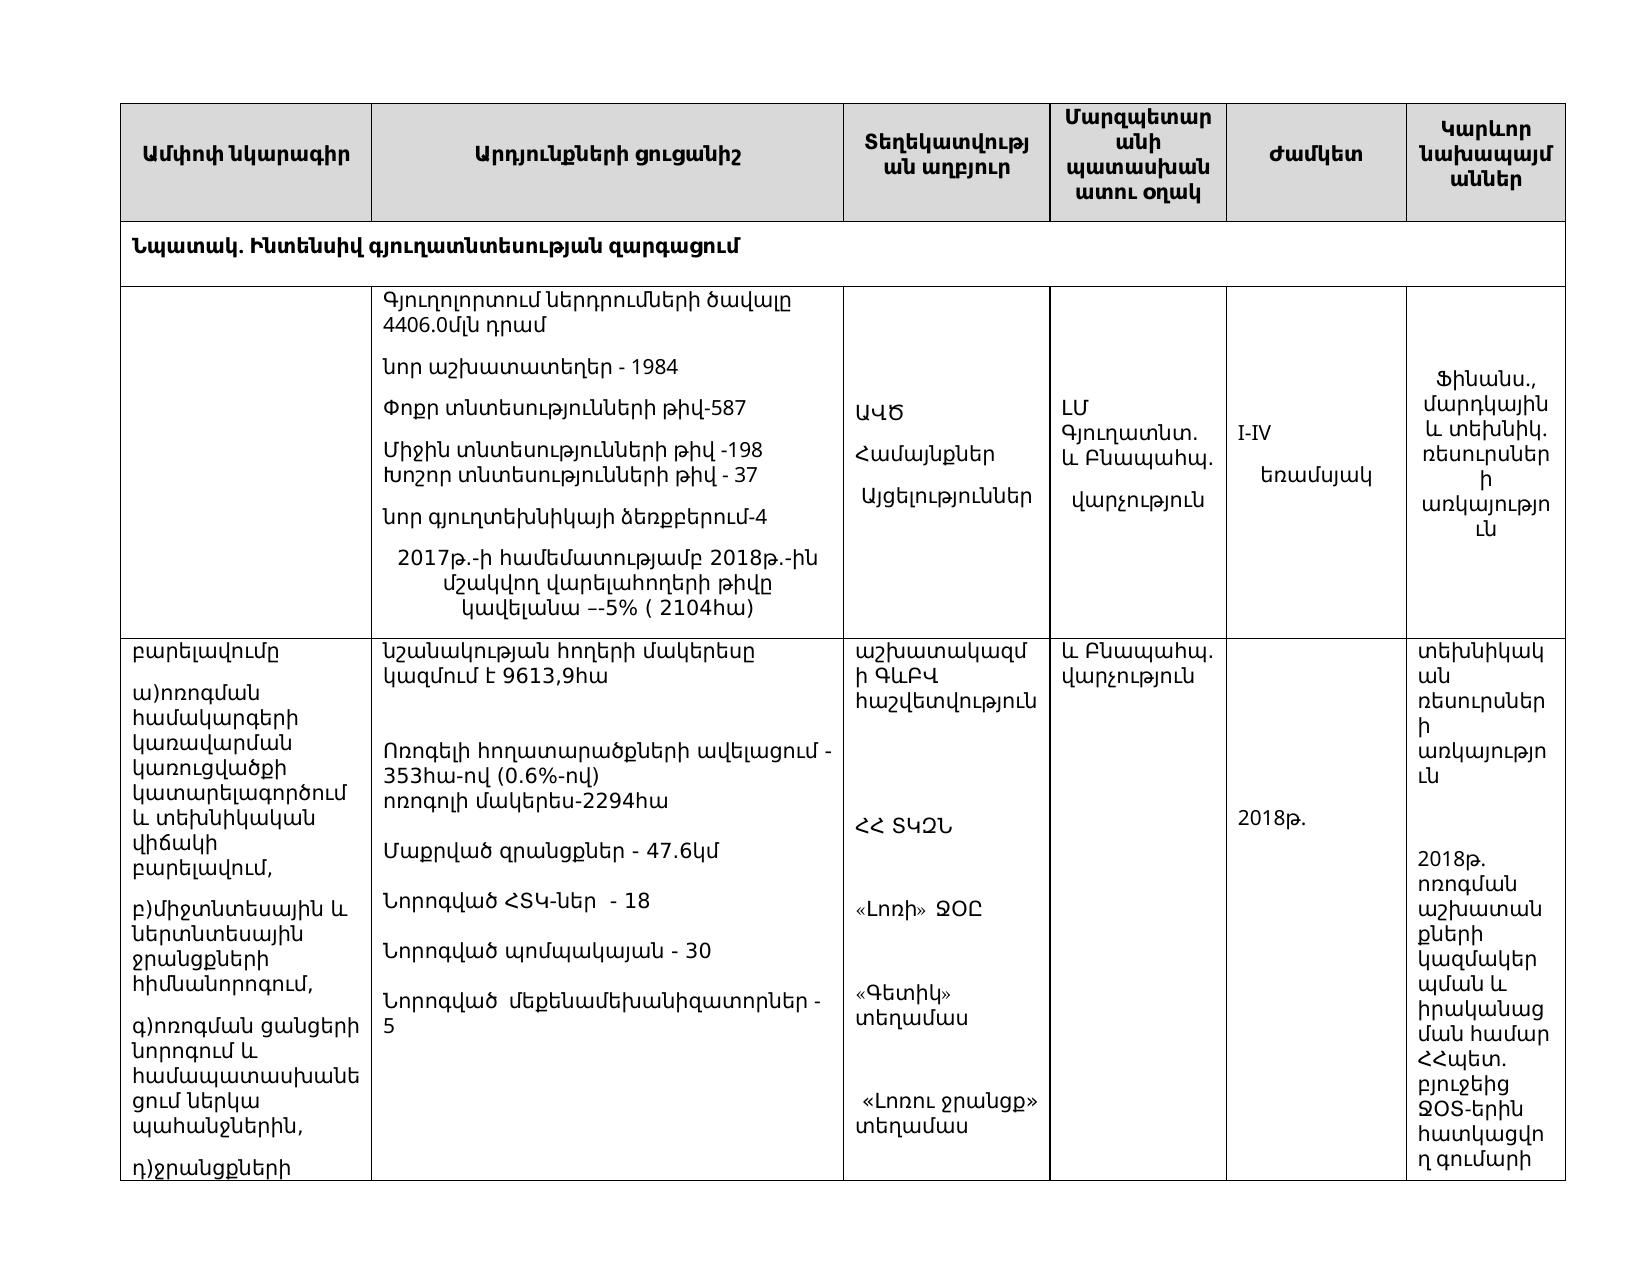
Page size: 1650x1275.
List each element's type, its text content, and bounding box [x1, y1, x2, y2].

table_cell Ֆինանսական և տեխնիկական ռեսուրսների առկայություն 2018թ. ոռոգման աշխատանքների կազմակերպման և իրականացման համար ՀՀպետ. բյուջեից ՋՕՏ-երին հատկացվող գումարի չափը կկազմի մոտ 34 մլն. 878 հազ. ՀՀդրամ: [1407, 639, 1565, 1180]
table_header Ժամկետ [1227, 104, 1406, 221]
table_cell Ֆինանս., մարդկային և տեխնիկ. ռեսուրսների առկայություն [1407, 287, 1565, 637]
table_cell [121, 287, 371, 637]
table_cell Գյուղոլորտում ներդրումների ծավալը 4406.0մլն դրամ նոր աշխատատեղեր - 1984 Փոքր տնտեսությունների թիվ-587 Միջին տնտեսությունների թիվ -198 Խոշոր տնտեսությունների թիվ - 37 նոր գյուղտեխնիկայի ձեռքբերում-4 2017թ.-ի համեմատությամբ 2018թ.-ին մշակվող վարելահողերի թիվը կավելանա –-5% ( 2104հա) [372, 287, 843, 637]
table_cell Ըստ մարզային հողային հաշվեկշռի մարզի ոռոգելի գյուղատնտեսական նշանակության հողերի մակերեսը կազմում է 9613,9հա Ոռոգելի հողատարածքների ավելացում - 353հա-ով (0.6%-ով) ոռոգոլի մակերես-2294հա Մաքրված զրանցքներ - 47.6կմ Նորոգված ՀՏԿ-ներ - 18 Նորոգված պոմպակայան - 30 Նորոգված մեքենամեխանիզատորներ - 5 [372, 639, 843, 1180]
table_cell Մարզպետարանի աշխատակազմի ԳևԲՎ հաշվետվություն ՀՀ ՏԿԶՆ Լոռի ՋՕԸ Գետիկ տեղամաս «Լոռու ջրանցք» տեղամաս ՀՀ ԷԵԲՊՆ ջրային տնտեսության պետական կոմիտե [844, 639, 1049, 1180]
table_cell 2018թ. [1227, 639, 1406, 1180]
table_header Կարևոր նախապայմաններ [1407, 104, 1565, 221]
table_header Մարզպետարանի պատասխանատու օղակ [1051, 104, 1226, 221]
table_cell ԼՄ Գյուղատնտ. և Բնապահպ. վարչություն [1051, 639, 1226, 1180]
table_header Ամփոփ նկարագիր [121, 104, 371, 221]
table_header Արդյունքների ցուցանիշ [372, 104, 843, 221]
table_cell ԱՎԾ Համայնքներ Այցելություններ [844, 287, 1049, 637]
table_cell Ոռոգման համակարգի բարելավումը ա)ոռոգման համակարգերի կառավարման կառուցվածքի կատարելագործում և տեխնիկական վիճակի բարելավում, բ)միջտնտեսային և ներտնտեսային ջրանցքների հիմնանորոգում, գ)ոռոգման ցանցերի նորոգում և համապատասխանեցում ներկա պահանջներին, դ)ջրանցքների մաքրման աշխատանքներ (ձեռքով և մեխանիզմով), ե)հիդրոտեխնիկական կառույցների նորոգում, զ)պոմպակայանների և մեքենամեխանիզատոր-ների նորոգում: [121, 639, 371, 1180]
table_header Տեղեկատվության աղբյուր [844, 104, 1049, 221]
table_cell I-IV եռամսյակ [1227, 287, 1406, 637]
table_cell Նպատակ. Ինտենսիվ գյուղատնտեսության զարգացում [121, 222, 1565, 286]
table_cell ԼՄ Գյուղատնտ. և Բնապահպ. վարչություն [1051, 287, 1226, 637]
